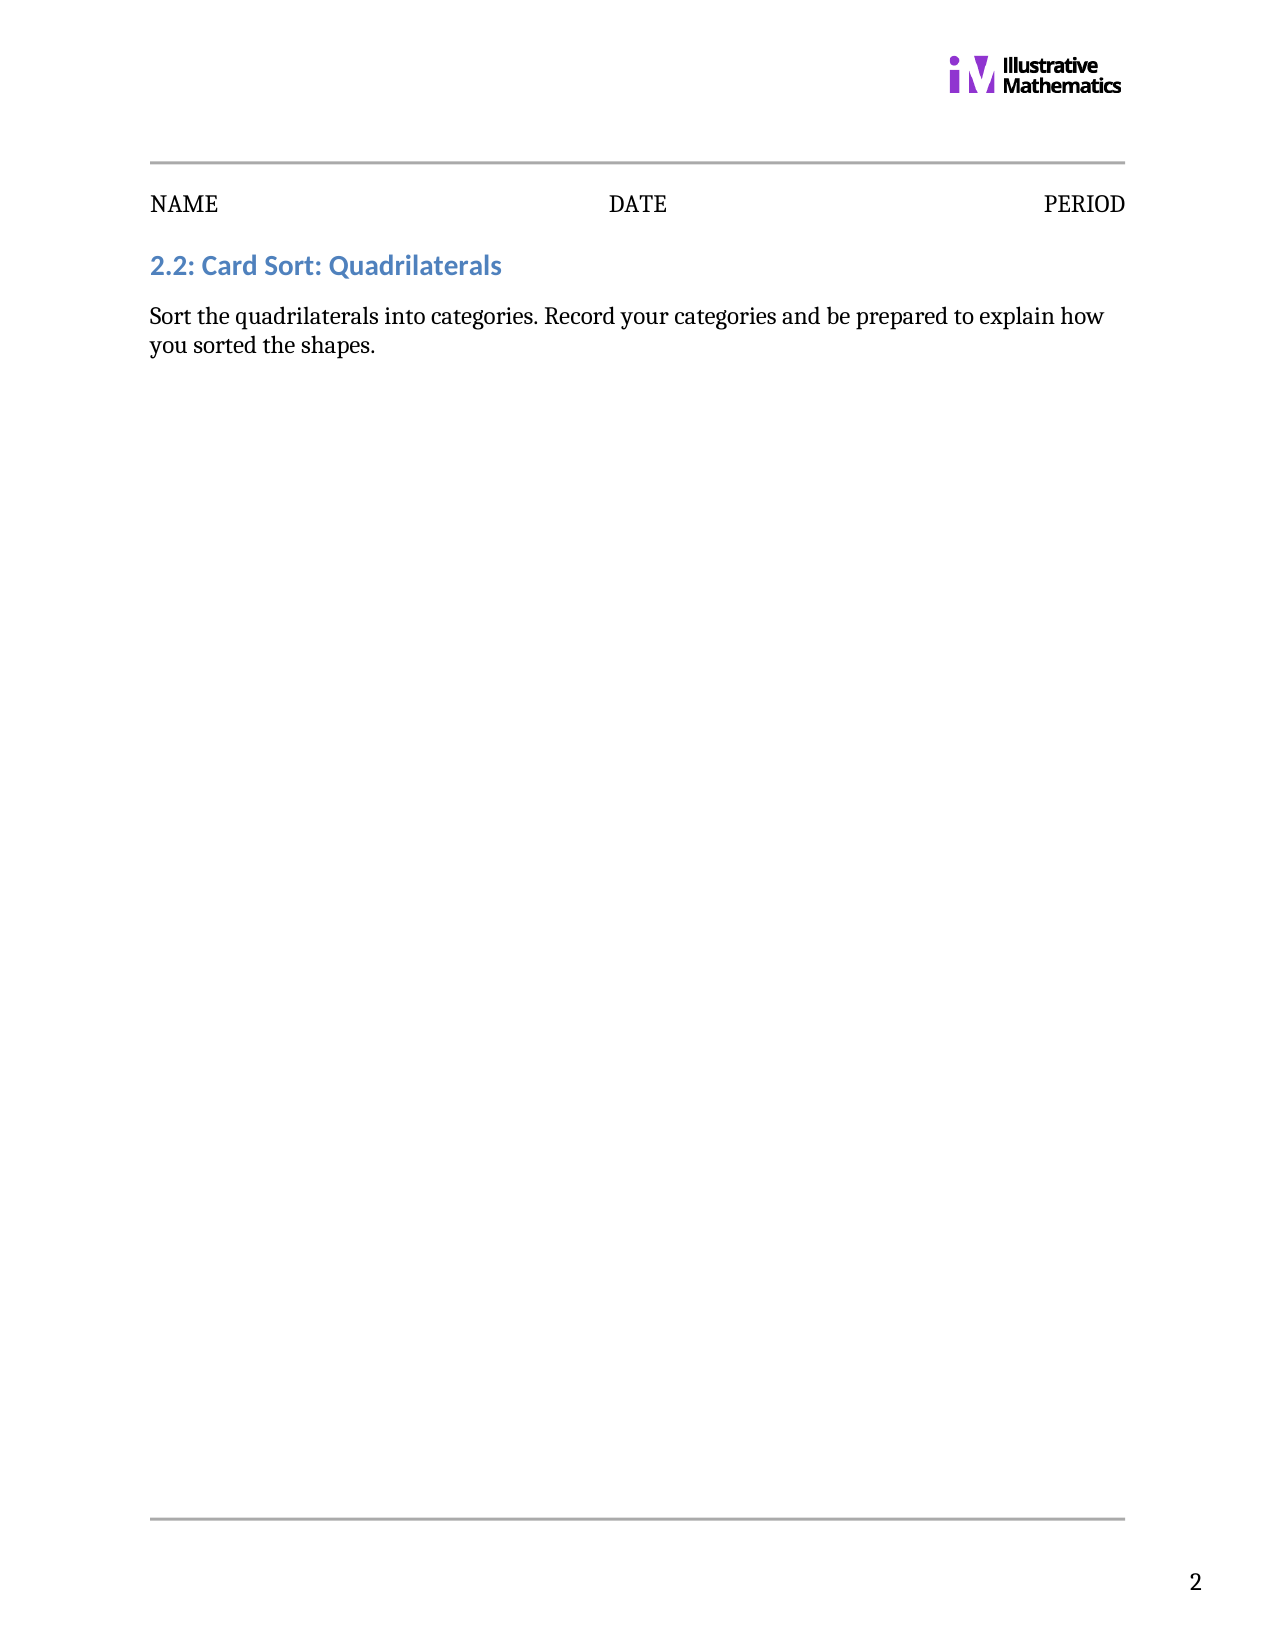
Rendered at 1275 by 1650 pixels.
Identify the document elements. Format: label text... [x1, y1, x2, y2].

picture [949, 55, 1121, 93]
subtitle 2.2: Card Sort: Quadrilaterals [150, 247, 1125, 283]
text Sort the quadrilaterals into categories. Record your categories and be prepared to explain how you sorted the shapes. [150, 302, 1125, 359]
